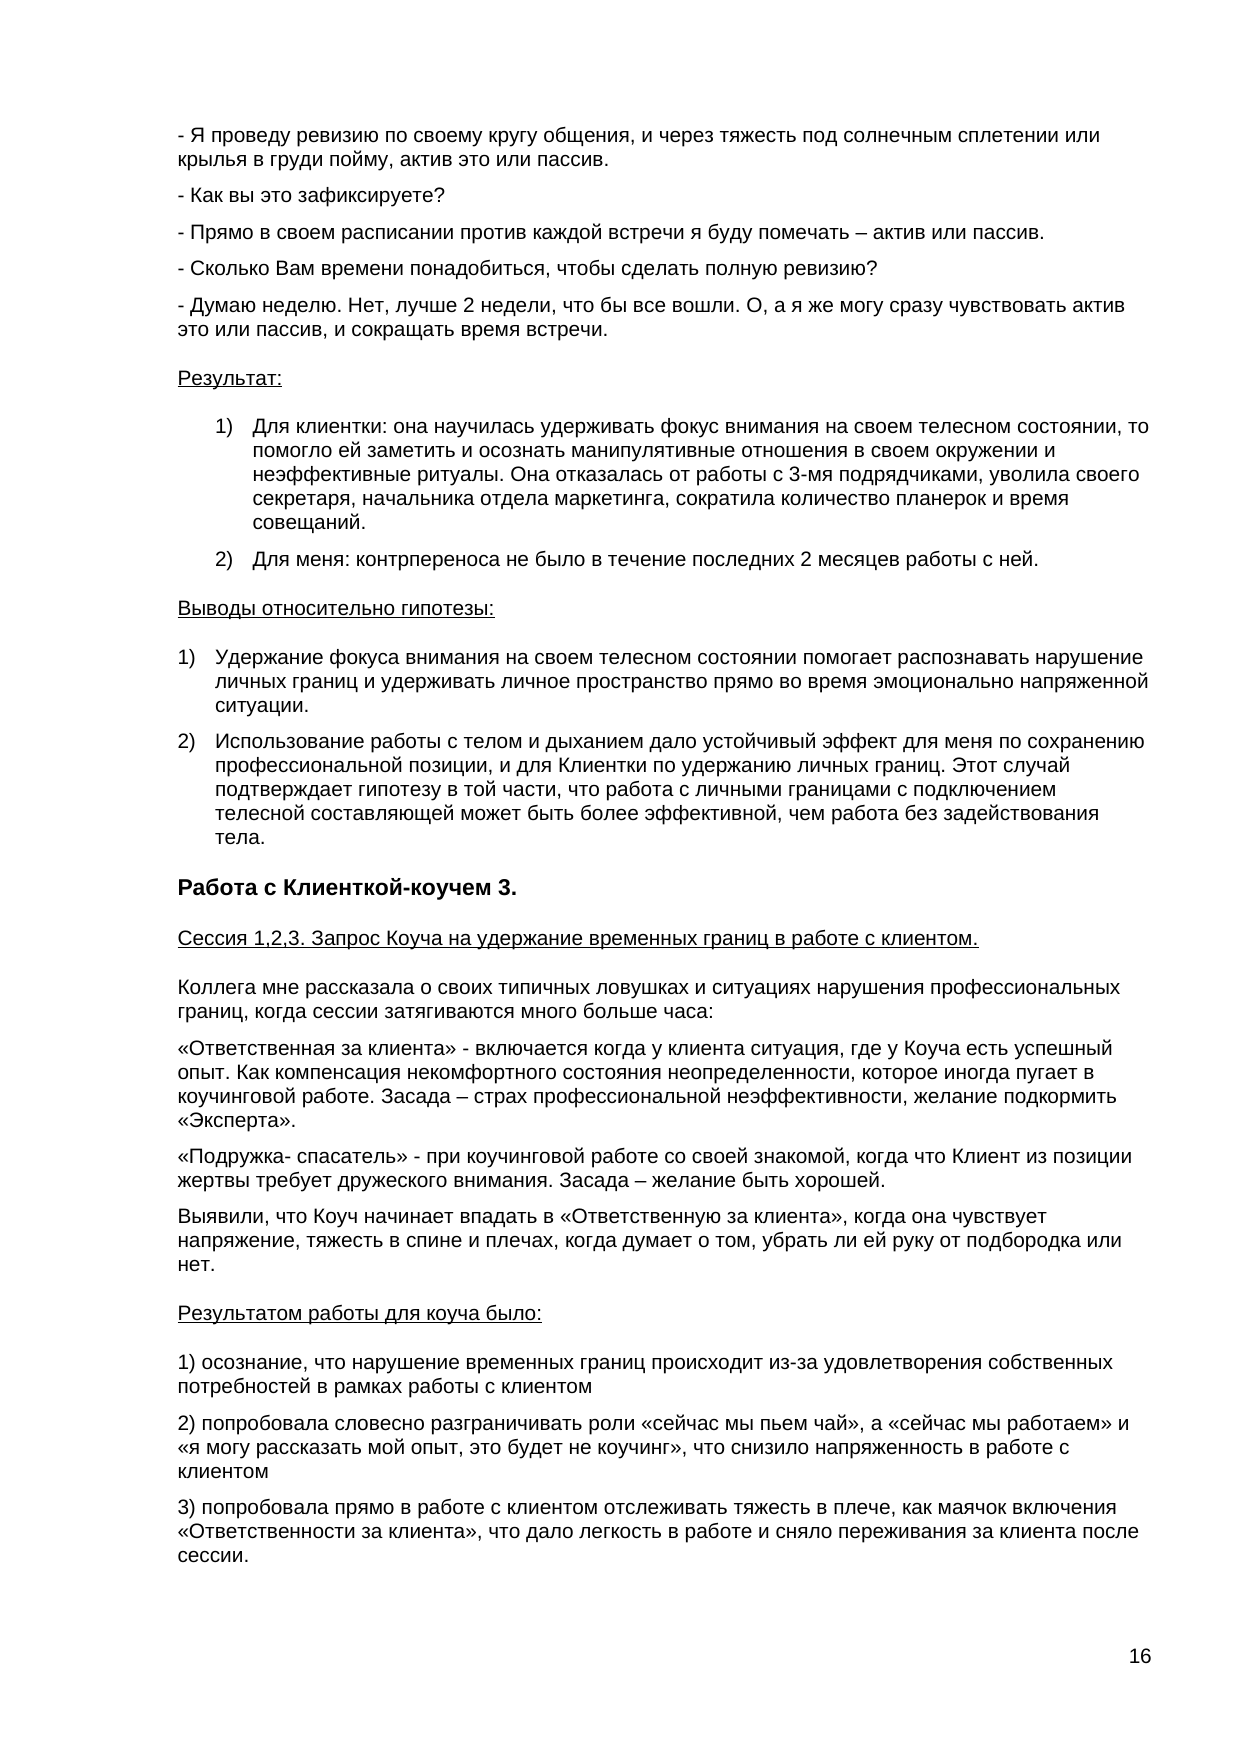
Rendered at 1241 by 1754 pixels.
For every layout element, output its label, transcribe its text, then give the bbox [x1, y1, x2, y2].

text Коллега мне рассказала о своих типичных ловушках и ситуациях нарушения профессиональных границ, когда сессии затягиваются много больше часа: [177, 975, 1152, 1023]
text 3) попробовала прямо в работе с клиентом отслеживать тяжесть в плече, как маячок включения «Ответственности за клиента», что дало легкость в работе и сняло переживания за клиента после сессии. [177, 1495, 1152, 1567]
subtitle Результатом работы для коуча было: [177, 1301, 1152, 1325]
text - Как вы это зафиксируете? [177, 183, 1152, 207]
subtitle Результат: [177, 365, 1152, 389]
list Удержание фокуса внимания на своем телесном состоянии помогает распознавать нарушение личных границ и удерживать личное пространство прямо во время эмоционально напряженной ситуации. [177, 644, 1152, 716]
text - Прямо в своем расписании против каждой встречи я буду помечать – актив или пассив. [177, 219, 1152, 243]
text «Подружка- спасатель» - при коучинговой работе со своей знакомой, когда что Клиент из позиции жертвы требует дружеского внимания. Засада – желание быть хорошей. [177, 1144, 1152, 1192]
text - Сколько Вам времени понадобиться, чтобы сделать полную ревизию? [177, 256, 1152, 280]
text - Думаю неделю. Нет, лучше 2 недели, что бы все вошли. О, а я же могу сразу чувствовать актив это или пассив, и сокращать время встречи. [177, 292, 1152, 340]
text «Ответственная за клиента» - включается когда у клиента ситуация, где у Коуча есть успешный опыт. Как компенсация некомфортного состояния неопределенности, которое иногда пугает в коучинговой работе. Засада – страх профессиональной неэффективности, желание подкормить «Эксперта». [177, 1036, 1152, 1131]
text 2) попробовала словесно разграничивать роли «сейчас мы пьем чай», а «сейчас мы работаем» и «я могу рассказать мой опыт, это будет не коучинг», что снизило напряженность в работе с клиентом [177, 1411, 1152, 1482]
list Для клиентки: она научилась удерживать фокус внимания на своем телесном состоянии, то помогло ей заметить и осознать манипулятивные отношения в своем окружении и неэффективные ритуалы. Она отказалась от работы с 3-мя подрядчиками, уволила своего секретаря, начальника отдела маркетинга, сократила количество планерок и время совещаний. [215, 414, 1152, 534]
text - Я проведу ревизию по своему кругу общения, и через тяжесть под солнечным сплетении или крылья в груди пойму, актив это или пассив. [177, 123, 1152, 171]
subtitle Работа с Клиенткой-коучем 3. [177, 874, 1152, 901]
list Для меня: контрпереноса не было в течение последних 2 месяцев работы с ней. [215, 547, 1152, 571]
text Выявили, что Коуч начинает впадать в «Ответственную за клиента», когда она чувствует напряжение, тяжесть в спине и плечах, когда думает о том, убрать ли ей руку от подбородка или нет. [177, 1204, 1152, 1276]
text 1) осознание, что нарушение временных границ происходит из-за удовлетворения собственных потребностей в рамках работы с клиентом [177, 1350, 1152, 1398]
subtitle Сессия 1,2,3. Запрос Коуча на удержание временных границ в работе с клиентом. [177, 926, 1152, 950]
list Использование работы с телом и дыханием дало устойчивый эффект для меня по сохранению профессиональной позиции, и для Клиентки по удержанию личных границ. Этот случай подтверждает гипотезу в той части, что работа с личными границами с подключением телесной составляющей может быть более эффективной, чем работа без задействования тела. [177, 729, 1152, 849]
subtitle Выводы относительно гипотезы: [177, 596, 1152, 619]
